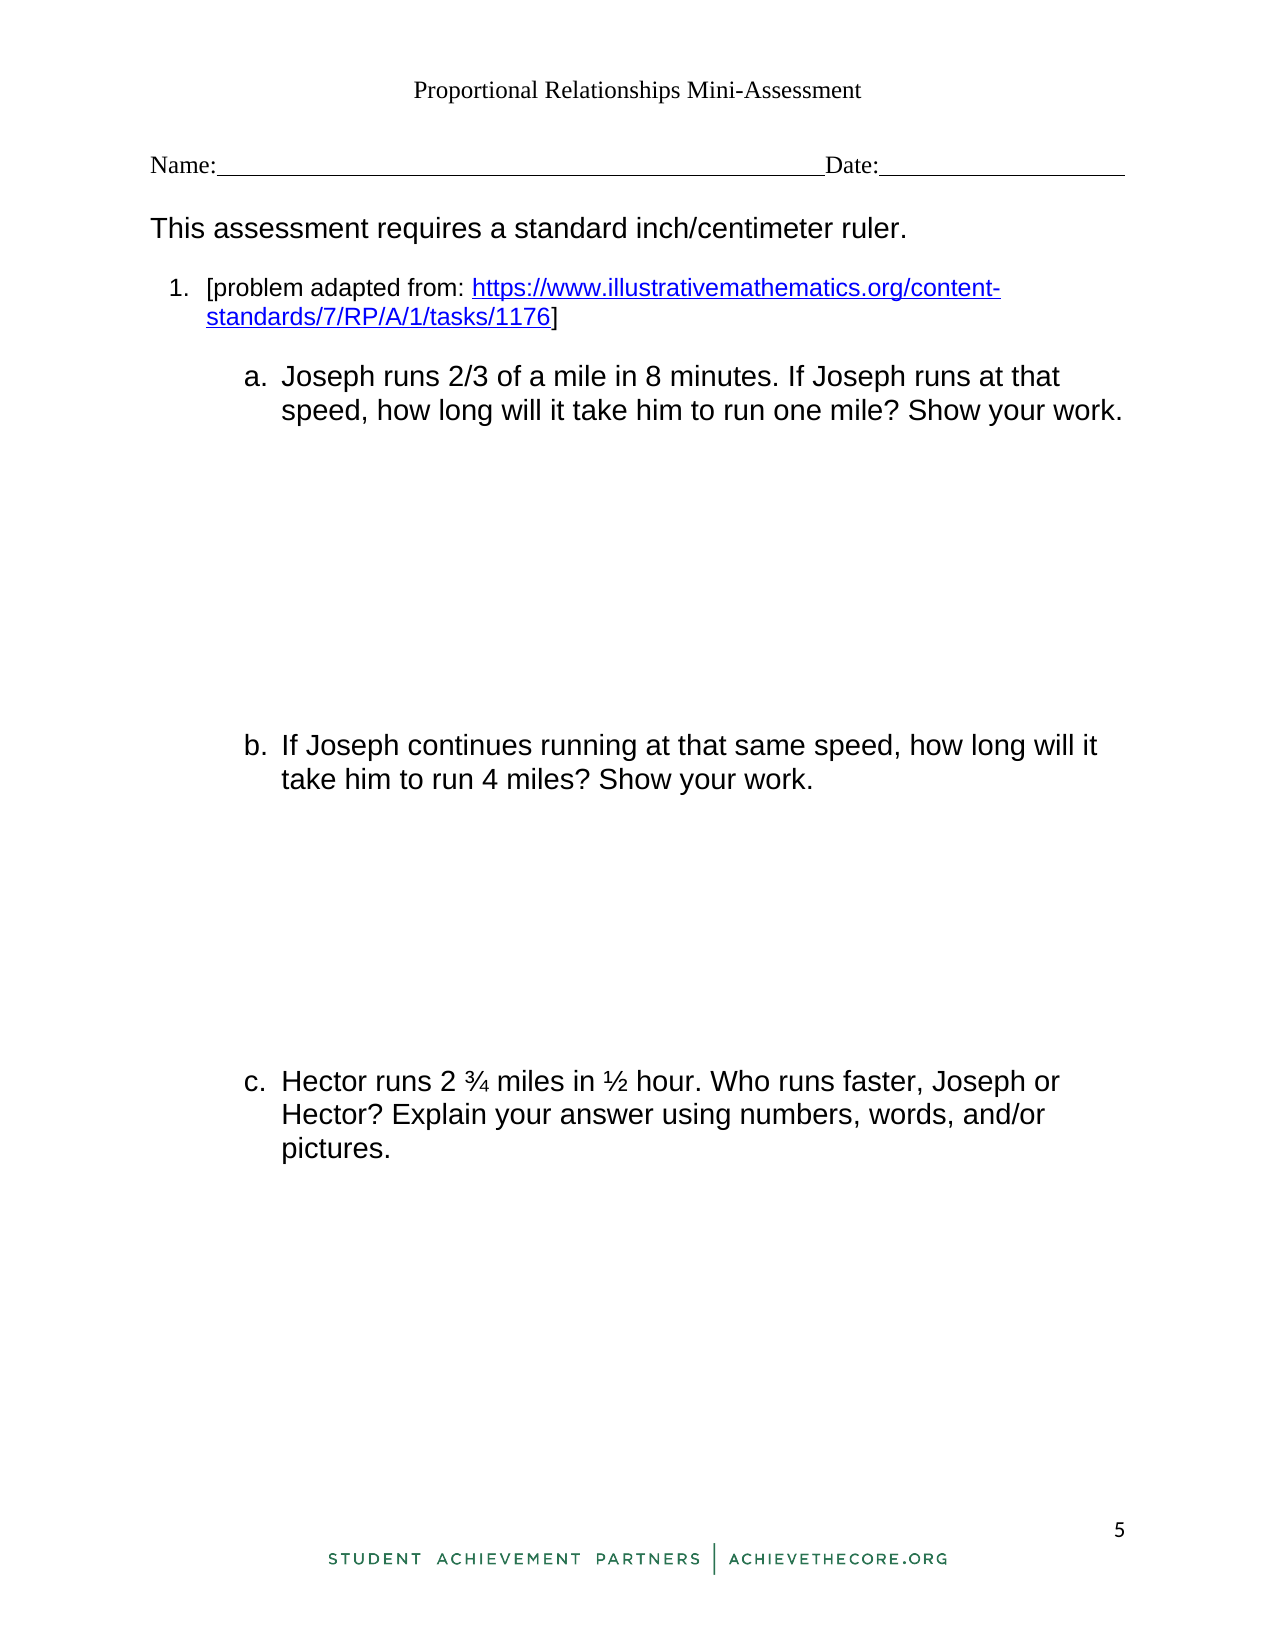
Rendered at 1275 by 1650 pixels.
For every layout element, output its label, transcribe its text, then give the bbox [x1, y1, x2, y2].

text This assessment requires a standard inch/centimeter ruler. [150, 211, 1125, 244]
list [problem adapted from: https://www.illustrativemathematics.org/content-standards/7/RP/A/1/tasks/1176] [169, 273, 1125, 331]
text Name: Date: [150, 150, 1125, 179]
list If Joseph continues running at that same speed, how long will it take him to run 4 miles? Show your work. [244, 728, 1125, 796]
list Hector runs 2 ¾ miles in ½ hour. Who runs faster, Joseph or Hector? Explain your answer using numbers, words, and/or pictures. [244, 1064, 1125, 1164]
picture [328, 1543, 947, 1575]
list Joseph runs 2/3 of a mile in 8 minutes. If Joseph runs at that speed, how long will it take him to run one mile? Show your work. [244, 359, 1125, 427]
